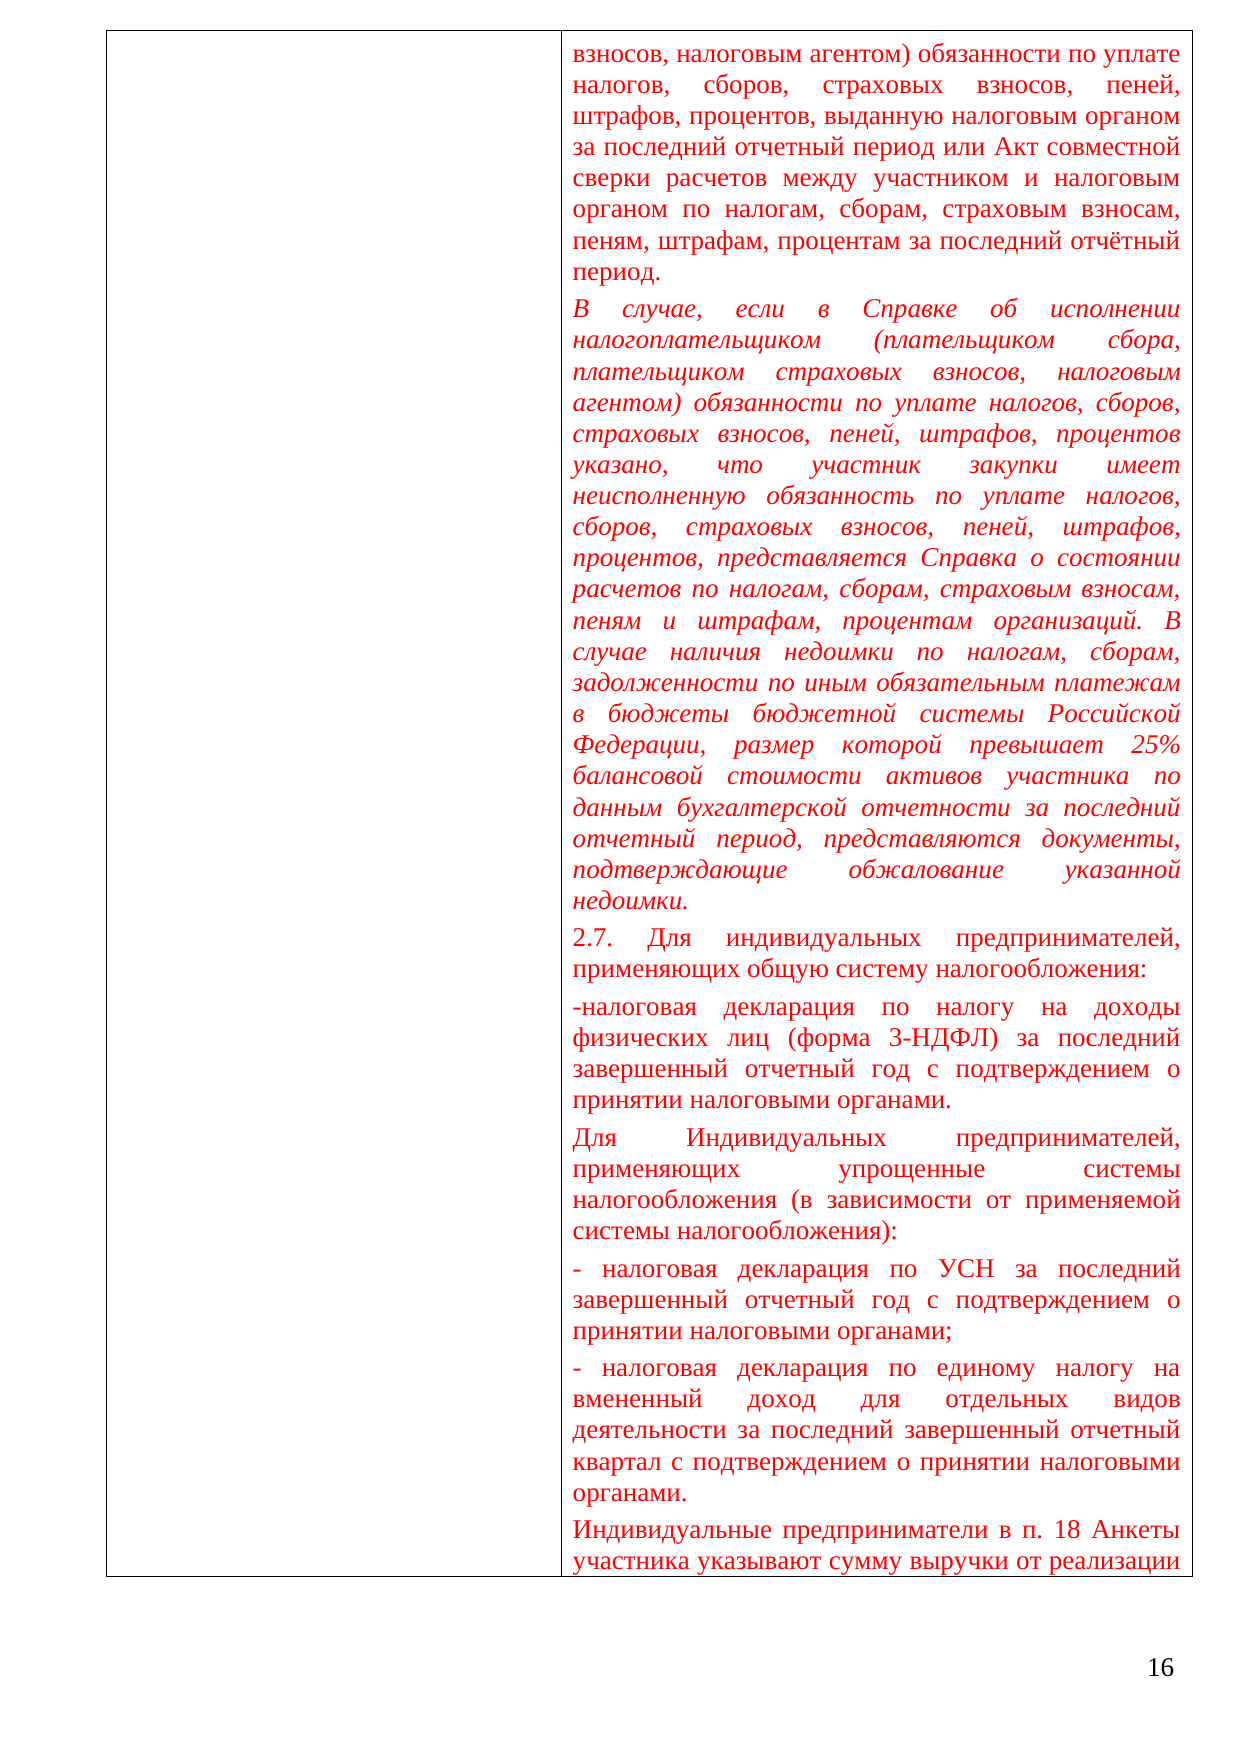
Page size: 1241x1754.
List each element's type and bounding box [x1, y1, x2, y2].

table_cell [562, 31, 1192, 1576]
table_cell [107, 31, 561, 1576]
